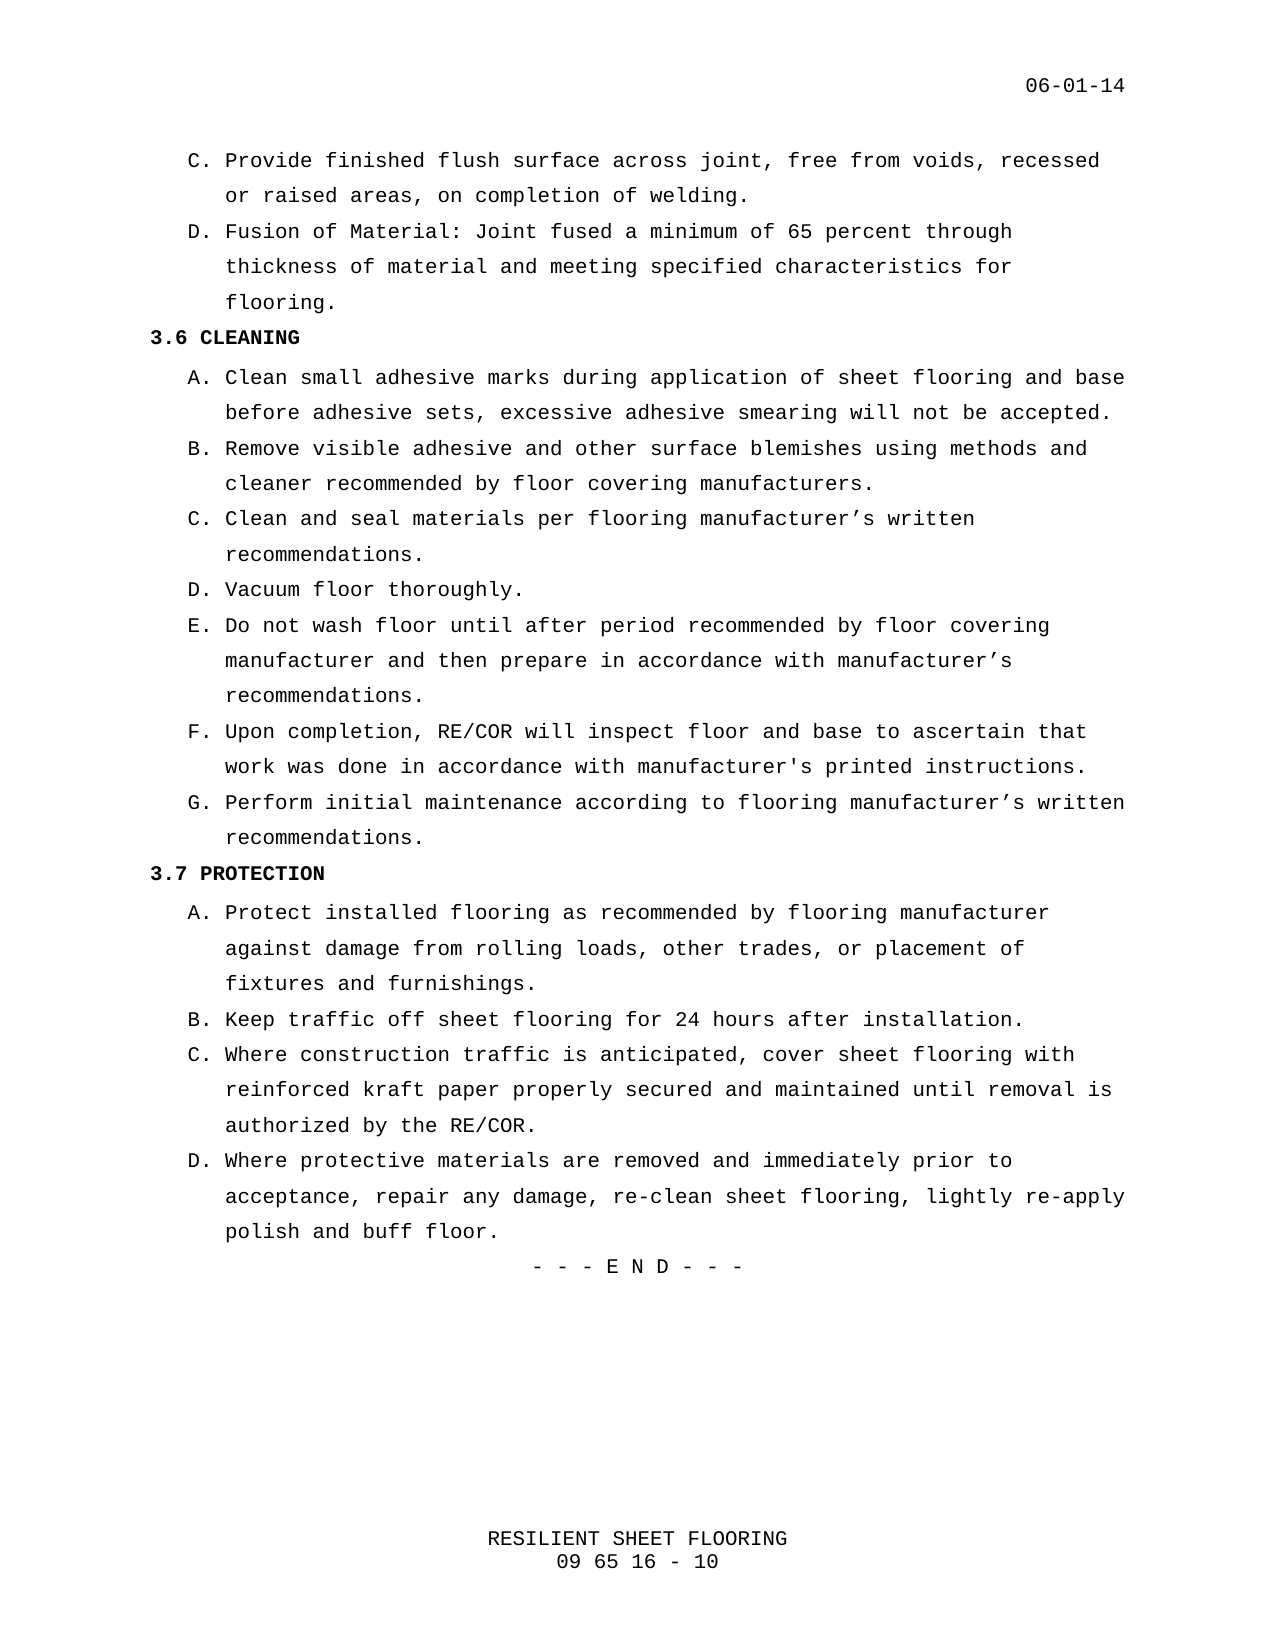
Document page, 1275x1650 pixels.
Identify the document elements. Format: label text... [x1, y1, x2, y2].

text C. Clean and seal materials per flooring manufacturer’s written recommendations. [187, 508, 1125, 567]
text B. Remove visible adhesive and other surface blemishes using methods and cleaner recommended by floor covering manufacturers. [187, 438, 1125, 497]
text G. Perform initial maintenance according to flooring manufacturer’s written recommendations. [187, 792, 1125, 851]
text E. Do not wash floor until after period recommended by floor covering manufacturer and then prepare in accordance with manufacturer’s recommendations. [187, 615, 1125, 709]
text C. Where construction traffic is anticipated, cover sheet flooring with reinforced kraft paper properly secured and maintained until removal is authorized by the RE/COR. [187, 1044, 1125, 1138]
text 3.7 PROTECTION [150, 863, 1125, 886]
text C. Provide finished flush surface across joint, free from voids, recessed or raised areas, on completion of welding. [187, 150, 1125, 209]
text 3.6 CLEANING [150, 327, 1125, 351]
text A. Clean small adhesive marks during application of sheet flooring and base before adhesive sets, excessive adhesive smearing will not be accepted. [187, 367, 1125, 426]
text F. Upon completion, RE/COR will inspect floor and base to ascertain that work was done in accordance with manufacturer's printed instructions. [187, 721, 1125, 780]
text - - - E N D - - - [150, 1256, 1125, 1280]
text D. Where protective materials are removed and immediately prior to acceptance, repair any damage, re-clean sheet flooring, lightly re-apply polish and buff floor. [187, 1150, 1125, 1245]
text B. Keep traffic off sheet flooring for 24 hours after installation. [187, 1008, 1125, 1032]
text A. Protect installed flooring as recommended by flooring manufacturer against damage from rolling loads, other trades, or placement of fixtures and furnishings. [187, 902, 1125, 997]
text D. Fusion of Material: Joint fused a minimum of 65 percent through thickness of material and meeting specified characteristics for flooring. [187, 221, 1125, 315]
text D. Vacuum floor thoroughly. [187, 579, 1125, 603]
